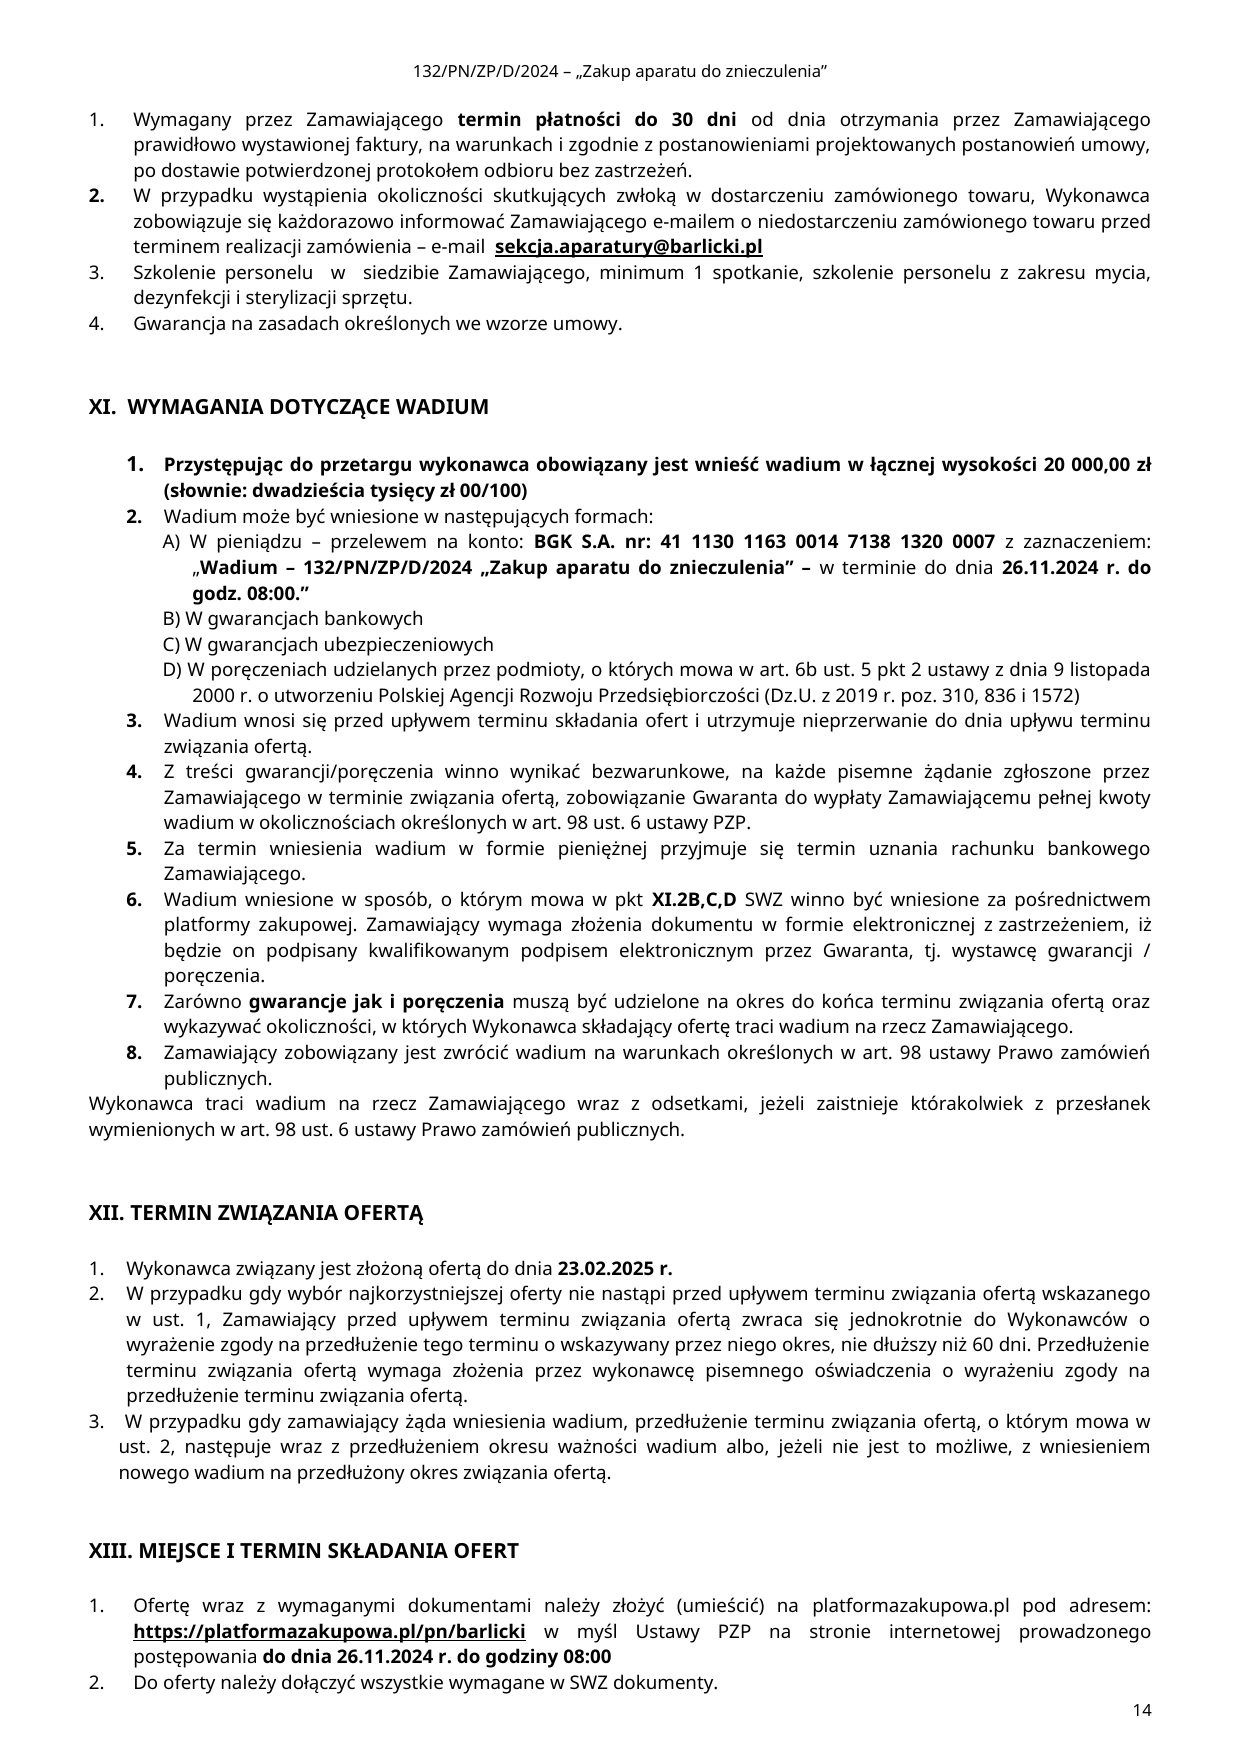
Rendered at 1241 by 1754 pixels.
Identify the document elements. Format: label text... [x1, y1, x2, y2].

list Wadium może być wniesione w następujących formach: [126, 503, 1152, 529]
text D) W poręczeniach udzielanych przez podmioty, o których mowa w art. 6b ust. 5 pkt 2 ustawy z dnia 9 listopada 2000 r. o utworzeniu Polskiej Agencji Rozwoju Przedsiębiorczości (Dz.U. z 2019 r. poz. 310, 836 i 1572) [162, 656, 1152, 707]
text A) W pieniądzu – przelewem na konto: BGK S.A. nr: 41 1130 1163 0014 7138 1320 0007 z zaznaczeniem: „Wadium – 132/PN/ZP/D/2024 „Zakup aparatu do znieczulenia” – w terminie do dnia 26.11.2024 r. do godz. 08:00.” [162, 529, 1152, 605]
list Zarówno gwarancje jak i poręczenia muszą być udzielone na okres do końca terminu związania ofertą oraz wykazywać okoliczności, w których Wykonawca składający ofertę traci wadium na rzecz Zamawiającego. [126, 988, 1152, 1039]
list W przypadku gdy wybór najkorzystniejszej oferty nie nastąpi przed upływem terminu związania ofertą wskazanego w ust. 1, Zamawiający przed upływem terminu związania ofertą zwraca się jednokrotnie do Wykonawców o wyrażenie zgody na przedłużenie tego terminu o wskazywany przez niego okres, nie dłuższy niż 60 dni. Przedłużenie terminu związania ofertą wymaga złożenia przez wykonawcę pisemnego oświadczenia o wyrażeniu zgody na przedłużenie terminu związania ofertą. [89, 1281, 1152, 1408]
list Ofertę wraz z wymaganymi dokumentami należy złożyć (umieścić) na platformazakupowa.pl pod adresem: https://platformazakupowa.pl/pn/barlicki w myśl Ustawy PZP na stronie internetowej prowadzonego postępowania do dnia 26.11.2024 r. do godziny 08:00 [89, 1593, 1152, 1669]
text B) W gwarancjach bankowych [162, 605, 1152, 631]
list Wadium wniesione w sposób, o którym mowa w pkt XI.2B,C,D SWZ winno być wniesione za pośrednictwem platformy zakupowej. Zamawiający wymaga złożenia dokumentu w formie elektronicznej z zastrzeżeniem, iż będzie on podpisany kwalifikowanym podpisem elektronicznym przez Gwaranta, tj. wystawcę gwarancji / poręczenia. [126, 886, 1152, 988]
list Szkolenie personelu w siedzibie Zamawiającego, minimum 1 spotkanie, szkolenie personelu z zakresu mycia, dezynfekcji i sterylizacji sprzętu. [89, 259, 1152, 310]
list Przystępując do przetargu wykonawca obowiązany jest wnieść wadium w łącznej wysokości 20 000,00 zł (słownie: dwadzieścia tysięcy zł 00/100) [126, 449, 1152, 503]
list W przypadku gdy zamawiający żąda wniesienia wadium, przedłużenie terminu związania ofertą, o którym mowa w ust. 2, następuje wraz z przedłużeniem okresu ważności wadium albo, jeżeli nie jest to możliwe, z wniesieniem nowego wadium na przedłużony okres związania ofertą. [89, 1408, 1152, 1485]
text XI. WYMAGANIA DOTYCZĄCE WADIUM [89, 392, 1152, 421]
list Z treści gwarancji/poręczenia winno wynikać bezwarunkowe, na każde pisemne żądanie zgłoszone przez Zamawiającego w terminie związania ofertą, zobowiązanie Gwaranta do wypłaty Zamawiającemu pełnej kwoty wadium w okolicznościach określonych w art. 98 ust. 6 ustawy PZP. [126, 758, 1152, 835]
list Wadium wnosi się przed upływem terminu składania ofert i utrzymuje nieprzerwanie do dnia upływu terminu związania ofertą. [126, 707, 1152, 758]
list Gwarancja na zasadach określonych we wzorze umowy. [89, 310, 1152, 336]
text C) W gwarancjach ubezpieczeniowych [162, 631, 1152, 656]
list Za termin wniesienia wadium w formie pieniężnej przyjmuje się termin uznania rachunku bankowego Zamawiającego. [126, 835, 1152, 886]
list Do oferty należy dołączyć wszystkie wymagane w SWZ dokumenty. [89, 1669, 1152, 1695]
list Wykonawca związany jest złożoną ofertą do dnia 23.02.2025 r. [89, 1255, 1152, 1281]
text XIII. MIEJSCE I TERMIN SKŁADANIA OFERT [89, 1536, 1152, 1564]
list W przypadku wystąpienia okoliczności skutkujących zwłoką w dostarczeniu zamówionego towaru, Wykonawca zobowiązuje się każdorazowo informować Zamawiającego e-mailem o niedostarczeniu zamówionego towaru przed terminem realizacji zamówienia – e-mail sekcja.aparatury@barlicki.pl [89, 182, 1152, 259]
list Zamawiający zobowiązany jest zwrócić wadium na warunkach określonych w art. 98 ustawy Prawo zamówień publicznych. [126, 1039, 1152, 1090]
text Wykonawca traci wadium na rzecz Zamawiającego wraz z odsetkami, jeżeli zaistnieje którakolwiek z przesłanek wymienionych w art. 98 ust. 6 ustawy Prawo zamówień publicznych. [89, 1090, 1152, 1141]
text XII. TERMIN ZWIĄZANIA OFERTĄ [89, 1198, 1152, 1227]
list Wymagany przez Zamawiającego termin płatności do 30 dni od dnia otrzymania przez Zamawiającego prawidłowo wystawionej faktury, na warunkach i zgodnie z postanowieniami projektowanych postanowień umowy, po dostawie potwierdzonej protokołem odbioru bez zastrzeżeń. [89, 106, 1152, 182]
